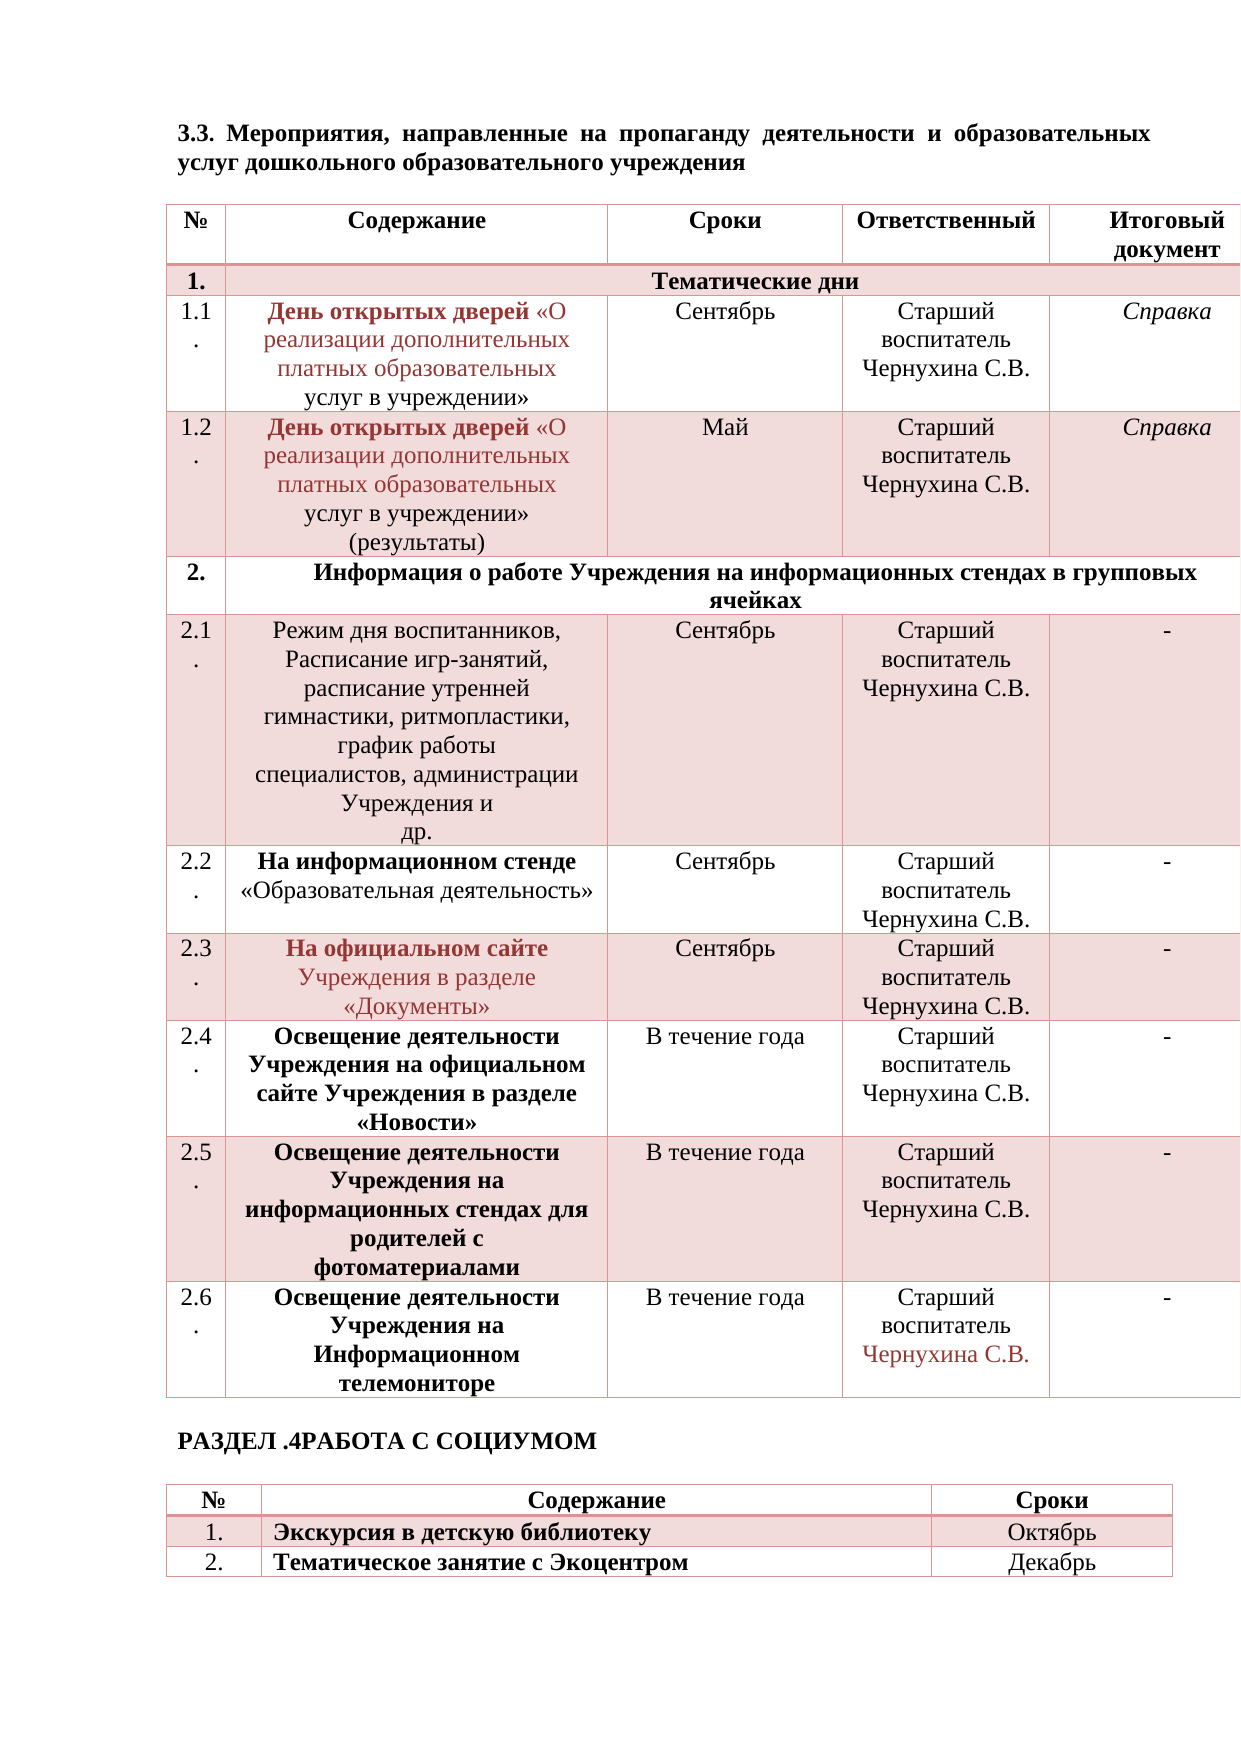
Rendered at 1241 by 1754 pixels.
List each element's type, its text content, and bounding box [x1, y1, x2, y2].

table_header Сроки [932, 1485, 1172, 1514]
table_cell 2. [167, 1547, 261, 1576]
table_cell Декабрь [932, 1547, 1172, 1576]
table_cell 2.2. [167, 846, 225, 932]
table_cell 1. [167, 266, 225, 295]
table_header Содержание [226, 205, 607, 263]
table_cell - [1050, 846, 1240, 932]
table_cell Тематические дни [226, 266, 1240, 295]
table_cell 2.4. [167, 1021, 225, 1136]
table_header Содержание [262, 1485, 931, 1514]
table_cell Сентябрь [608, 846, 842, 932]
table_cell 2. [167, 557, 225, 614]
table_cell Старший воспитатель Чернухина С.В. [843, 846, 1049, 932]
table_cell 2.3. [167, 934, 225, 1020]
table_cell - [1050, 1021, 1240, 1136]
table_cell 2.1. [167, 615, 225, 845]
table_cell Старший воспитатель Чернухина С.В. [843, 412, 1049, 556]
table_cell Освещение деятельности Учреждения на информационных стендах для родителей с фотоматериалами [226, 1137, 607, 1281]
table_cell День открытых дверей «О реализации дополнительных платных образовательных услуг в учреждении» [226, 296, 607, 411]
table_header Итоговый документ [1050, 205, 1240, 263]
table_cell Старший воспитатель Чернухина С.В. [843, 296, 1049, 411]
table_cell Справка [1050, 296, 1240, 411]
table_cell 1. [167, 1517, 261, 1546]
table_cell - [1050, 1282, 1240, 1397]
table_cell Освещение деятельности Учреждения на официальном сайте Учреждения в разделе «Новости» [226, 1021, 607, 1136]
text 3.3. Мероприятия, направленные на пропаганду деятельности и образовательных услуг дошкольного образовательного учреждения [177, 118, 1152, 176]
table_cell - [1050, 934, 1240, 1020]
table_cell Старший воспитатель Чернухина С.В. [843, 615, 1049, 845]
table_cell - [1050, 1137, 1240, 1281]
table_cell Справка [1050, 412, 1240, 556]
table_cell 2.5. [167, 1137, 225, 1281]
table_cell Старший воспитатель Чернухина С.В. [843, 934, 1049, 1020]
table_cell Режим дня воспитанников, Расписание игр-занятий, расписание утренней гимнастики, ритмопластики, график работы специалистов, администрации Учреждения и др. [226, 615, 607, 845]
table_cell Старший воспитатель Чернухина С.В. [843, 1137, 1049, 1281]
table_cell В течение года [608, 1021, 842, 1136]
table_cell 1.1. [167, 296, 225, 411]
table_cell - [1050, 615, 1240, 845]
table_cell Освещение деятельности Учреждения на Информационном телемониторе [226, 1282, 607, 1397]
table_header Ответственный [843, 205, 1049, 263]
table_cell Сентябрь [608, 615, 842, 845]
table_cell Старший воспитатель Чернухина С.В. [843, 1282, 1049, 1397]
table_cell Сентябрь [608, 934, 842, 1020]
table_cell День открытых дверей «О реализации дополнительных платных образовательных услуг в учреждении» (результаты) [226, 412, 607, 556]
table_cell 2.6. [167, 1282, 225, 1397]
table_cell Тематическое занятие с Экоцентром [262, 1547, 931, 1576]
table_cell В течение года [608, 1137, 842, 1281]
table_cell Сентябрь [608, 296, 842, 411]
table_cell В течение года [608, 1282, 842, 1397]
table_cell На официальном сайте Учреждения в разделе «Документы» [226, 934, 607, 1020]
table_cell Старший воспитатель Чернухина С.В. [843, 1021, 1049, 1136]
table_header № [167, 1485, 261, 1514]
table_cell Октябрь [932, 1517, 1172, 1546]
table_header № [167, 205, 225, 263]
table_cell Информация о работе Учреждения на информационных стендах в групповых ячейках [226, 557, 1240, 614]
table_header Сроки [608, 205, 842, 263]
table_cell Экскурсия в детскую библиотеку [262, 1517, 931, 1546]
table_cell На информационном стенде «Образовательная деятельность» [226, 846, 607, 932]
table_cell 1.2. [167, 412, 225, 556]
text РАЗДЕЛ .4РАБОТА С СОЦИУМОМ [177, 1426, 1152, 1455]
table_cell Май [608, 412, 842, 556]
